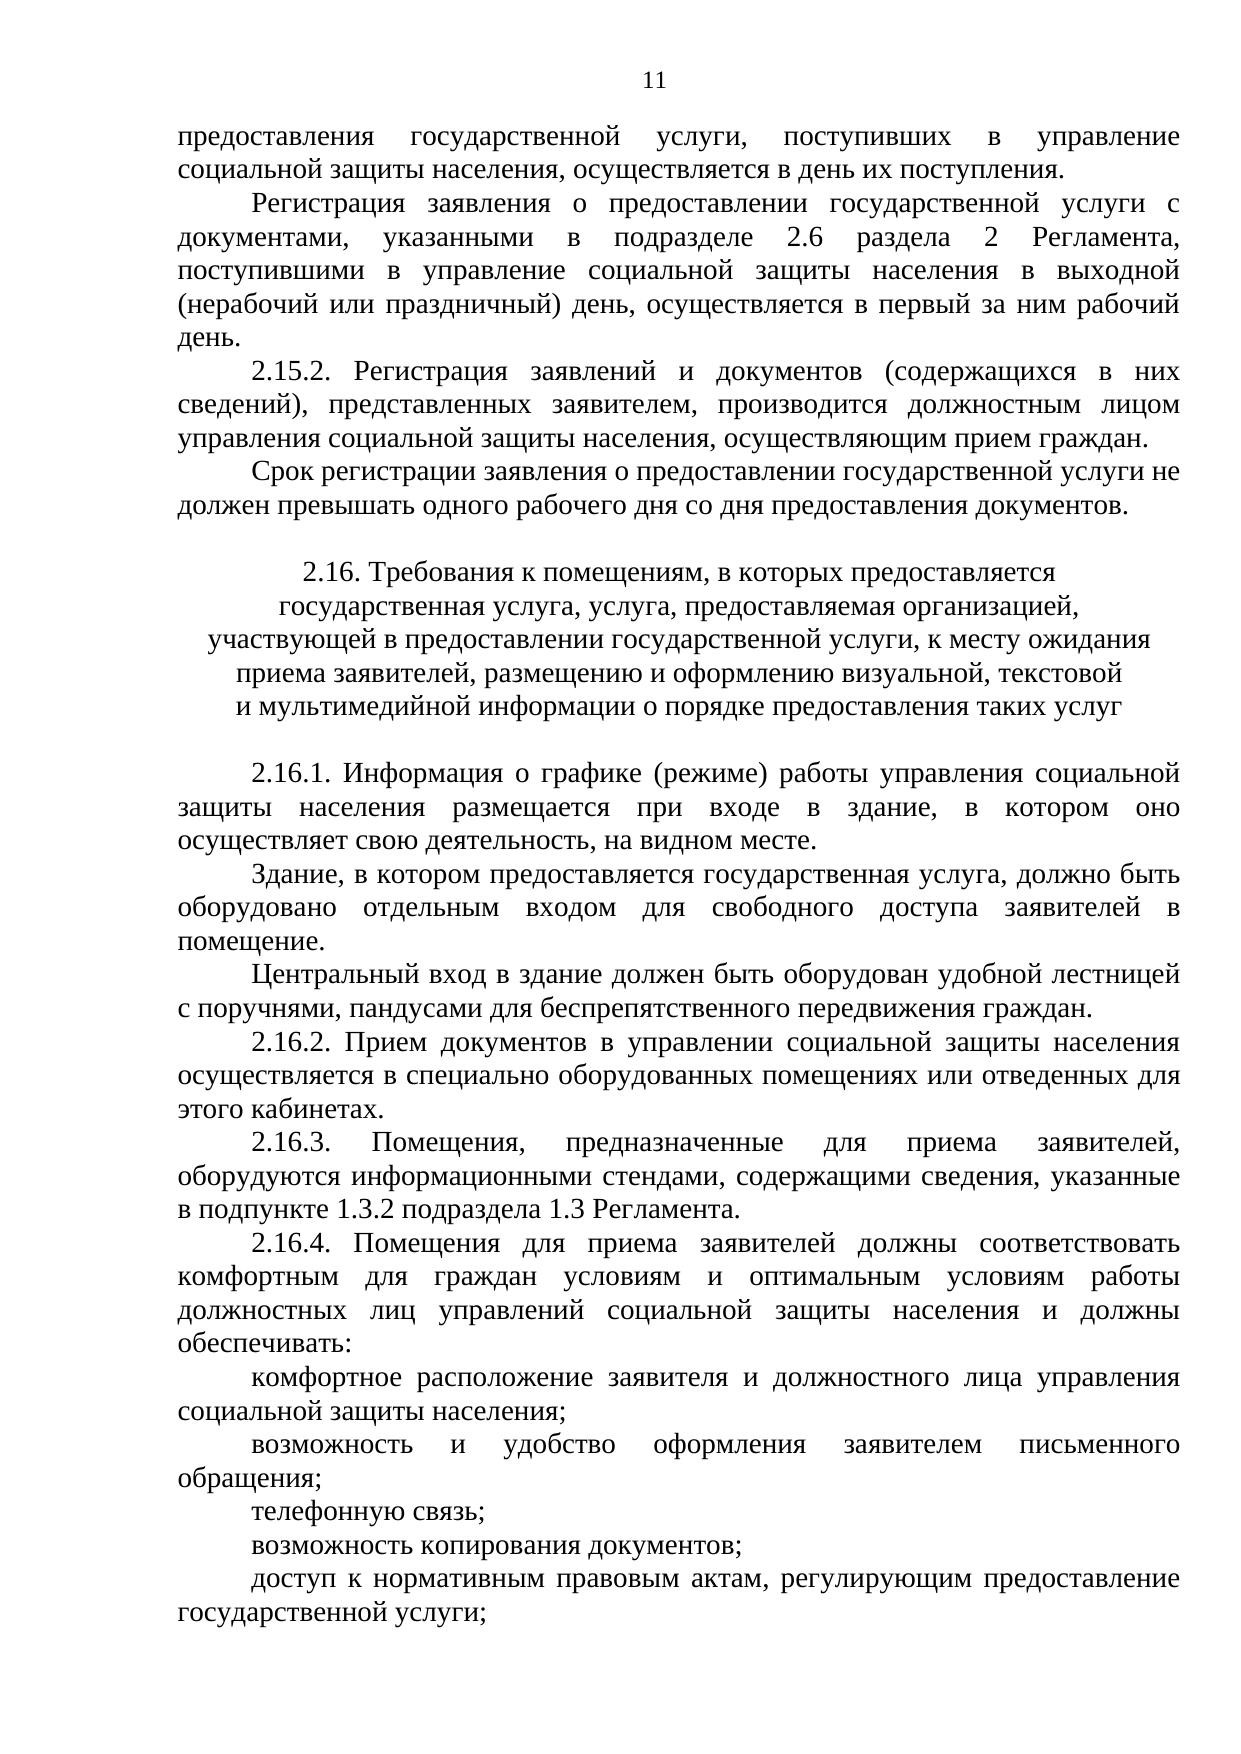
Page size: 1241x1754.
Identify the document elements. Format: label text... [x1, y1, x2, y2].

text возможность и удобство оформления заявителем письменного обращения; [177, 1426, 1181, 1493]
text комфортное расположение заявителя и должностного лица управления социальной защиты населения; [177, 1359, 1181, 1426]
text и мультимедийной информации о порядке предоставления таких услуг [177, 688, 1181, 722]
text 2.16.1. Информация о графике (режиме) работы управления социальной защиты населения размещается при входе в здание, в котором оно осуществляет свою деятельность, на видном месте. [177, 755, 1181, 856]
text телефонную связь; [177, 1493, 1181, 1527]
text 2.16.4. Помещения для приема заявителей должны соответствовать комфортным для граждан условиям и оптимальным условиям работы должностных лиц управлений социальной защиты населения и должны обеспечивать: [177, 1225, 1181, 1359]
text Здание, в котором предоставляется государственная услуга, должно быть оборудовано отдельным входом для свободного доступа заявителей в помещение. [177, 856, 1181, 957]
text 2.15.2. Регистрация заявлений и документов (содержащихся в них сведений), представленных заявителем, производится должностным лицом управления социальной защиты населения, осуществляющим прием граждан. [177, 353, 1181, 453]
text 2.16.3. Помещения, предназначенные для приема заявителей, оборудуются информационными стендами, содержащими сведения, указанные в подпункте 1.3.2 подраздела 1.3 Регламента. [177, 1124, 1181, 1225]
text государственная услуга, услуга, предоставляемая организацией, [177, 588, 1181, 621]
text доступ к нормативным правовым актам, регулирующим предоставление государственной услуги; [177, 1560, 1181, 1627]
text 2.16.2. Прием документов в управлении социальной защиты населения осуществляется в специально оборудованных помещениях или отведенных для этого кабинетах. [177, 1024, 1181, 1124]
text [177, 118, 1181, 185]
text Центральный вход в здание должен быть оборудован удобной лестницей с поручнями, пандусами для беспрепятственного передвижения граждан. [177, 957, 1181, 1024]
text Регистрация заявления о предоставлении государственной услуги с документами, указанными в подразделе 2.6 раздела 2 Регламента, поступившими в управление социальной защиты населения в выходной (нерабочий или праздничный) день, осуществляется в первый за ним рабочий день. [177, 185, 1181, 353]
text Срок регистрации заявления о предоставлении государственной услуги не должен превышать одного рабочего дня со дня предоставления документов. [177, 453, 1181, 521]
text возможность копирования документов; [177, 1527, 1181, 1560]
text 2.16. Требования к помещениям, в которых предоставляется [177, 554, 1181, 588]
text участвующей в предоставлении государственной услуги, к месту ожидания приема заявителей, размещению и оформлению визуальной, текстовой [177, 621, 1181, 688]
